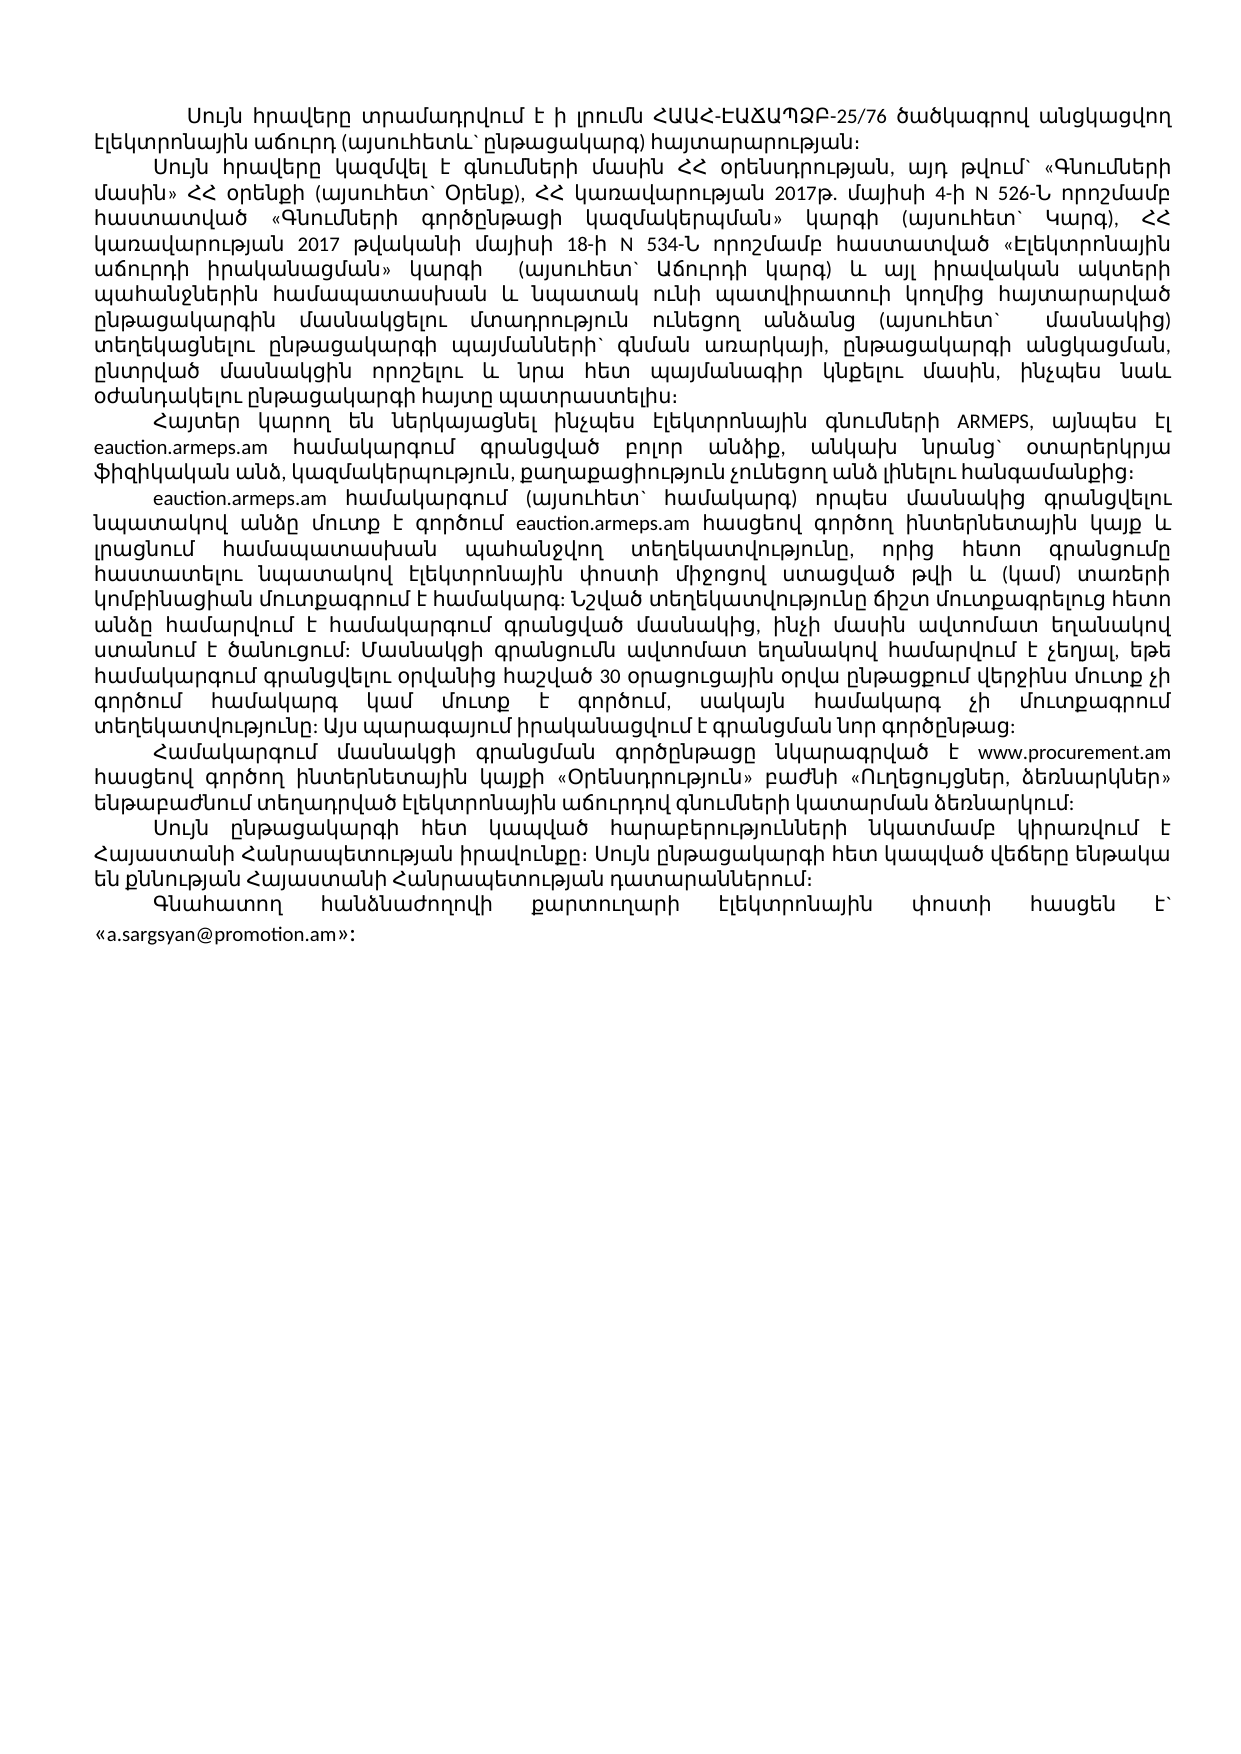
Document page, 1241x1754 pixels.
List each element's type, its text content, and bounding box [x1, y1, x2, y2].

text Գնահատող հանձնաժողովի քարտուղարի էլեկտրոնային փոստի հասցեն է` «a.sargsyan@promotion.am»: [94, 892, 1171, 948]
text Սույն ընթացակարգի հետ կապված հարաբերությունների նկատմամբ կիրառվում է Հայաստանի Հանրապետության իրավունքը։ Սույն ընթացակարգի հետ կապված վեճերը ենթակա են քննության Հայաստանի Հանրապետության դատարաններում։ [94, 815, 1171, 892]
text Սույն հրավերը տրամադրվում է ի լրումն ՀԱԱՀ-ԷԱՃԱՊՁԲ-25/76 ծածկագրով անցկացվող էլեկտրոնային աճուրդ (այսուհետև` ընթացակարգ) հայտարարության։ [94, 104, 1171, 154]
text Սույն հրավերը կազմվել է գնումների մասին ՀՀ օրենսդրության, այդ թվում` «Գնումների մասին» ՀՀ օրենքի (այսուհետ` Օրենք), ՀՀ կառավարության 2017թ. մայիսի 4-ի N 526-Ն որոշմամբ հաստատված «Գնումների գործընթացի կազմակերպման» կարգի (այսուհետ` Կարգ), ՀՀ կառավարության 2017 թվականի մայիսի 18-ի N 534-Ն որոշմամբ հաստատված «Էլեկտրոնային աճուրդի իրականացման» կարգի (այսուհետ` Աճուրդի կարգ) և այլ իրավական ակտերի պահանջներին համապատասխան և նպատակ ունի պատվիրատուի կողմից հայտարարված ընթացակարգին մասնակցելու մտադրություն ունեցող անձանց (այսուհետ` մասնակից) տեղեկացնելու ընթացակարգի պայմանների` գնման առարկայի, ընթացակարգի անցկացման, ընտրված մասնակցին որոշելու և նրա հետ պայմանագիր կնքելու մասին, ինչպես նաև օժանդակելու ընթացակարգի հայտը պատրաստելիս։ [94, 154, 1171, 409]
text eauction.armeps.am համակարգում (այսուհետ` համակարգ) որպես մասնակից գրանցվելու նպատակով անձը մուտք է գործում eauction.armeps.am հասցեով գործող ինտերնետային կայք և լրացնում համապատասխան պահանջվող տեղեկատվությունը, որից հետո գրանցումը հաստատելու նպատակով էլեկտրոնային փոստի միջոցով ստացված թվի և (կամ) տառերի կոմբինացիան մուտքագրում է համակարգ: Նշված տեղեկատվությունը ճիշտ մուտքագրելուց հետո անձը համարվում է համակարգում գրանցված մասնակից, ինչի մասին ավտոմատ եղանակով ստանում է ծանուցում: Մասնակցի գրանցումն ավտոմատ եղանակով համարվում է չեղյալ, եթե համակարգում գրանցվելու օրվանից հաշված 30 օրացուցային օրվա ընթացքում վերջինս մուտք չի գործում համակարգ կամ մուտք է գործում, սակայն համակարգ չի մուտքագրում տեղեկատվությունը: Այս պարագայում իրականացվում է գրանցման նոր գործընթաց: [94, 485, 1171, 739]
text Համակարգում մասնակցի գրանցման գործընթացը նկարագրված է www.procurement.am հասցեով գործող ինտերնետային կայքի «Օրենսդրություն» բաժնի «Ուղեցույցներ, ձեռնարկներ» ենթաբաժնում տեղադրված էլեկտրոնային աճուրդով գնումների կատարման ձեռնարկում: [94, 739, 1171, 815]
text Հայտեր կարող են ներկայացնել ինչպես էլեկտրոնային գնումների ARMEPS, այնպես էլ eauction.armeps.am համակարգում գրանցված բոլոր անձիք, անկախ նրանց` օտարերկրյա ֆիզիկական անձ, կազմակերպություն, քաղաքացիություն չունեցող անձ լինելու հանգամանքից։ [94, 409, 1171, 485]
